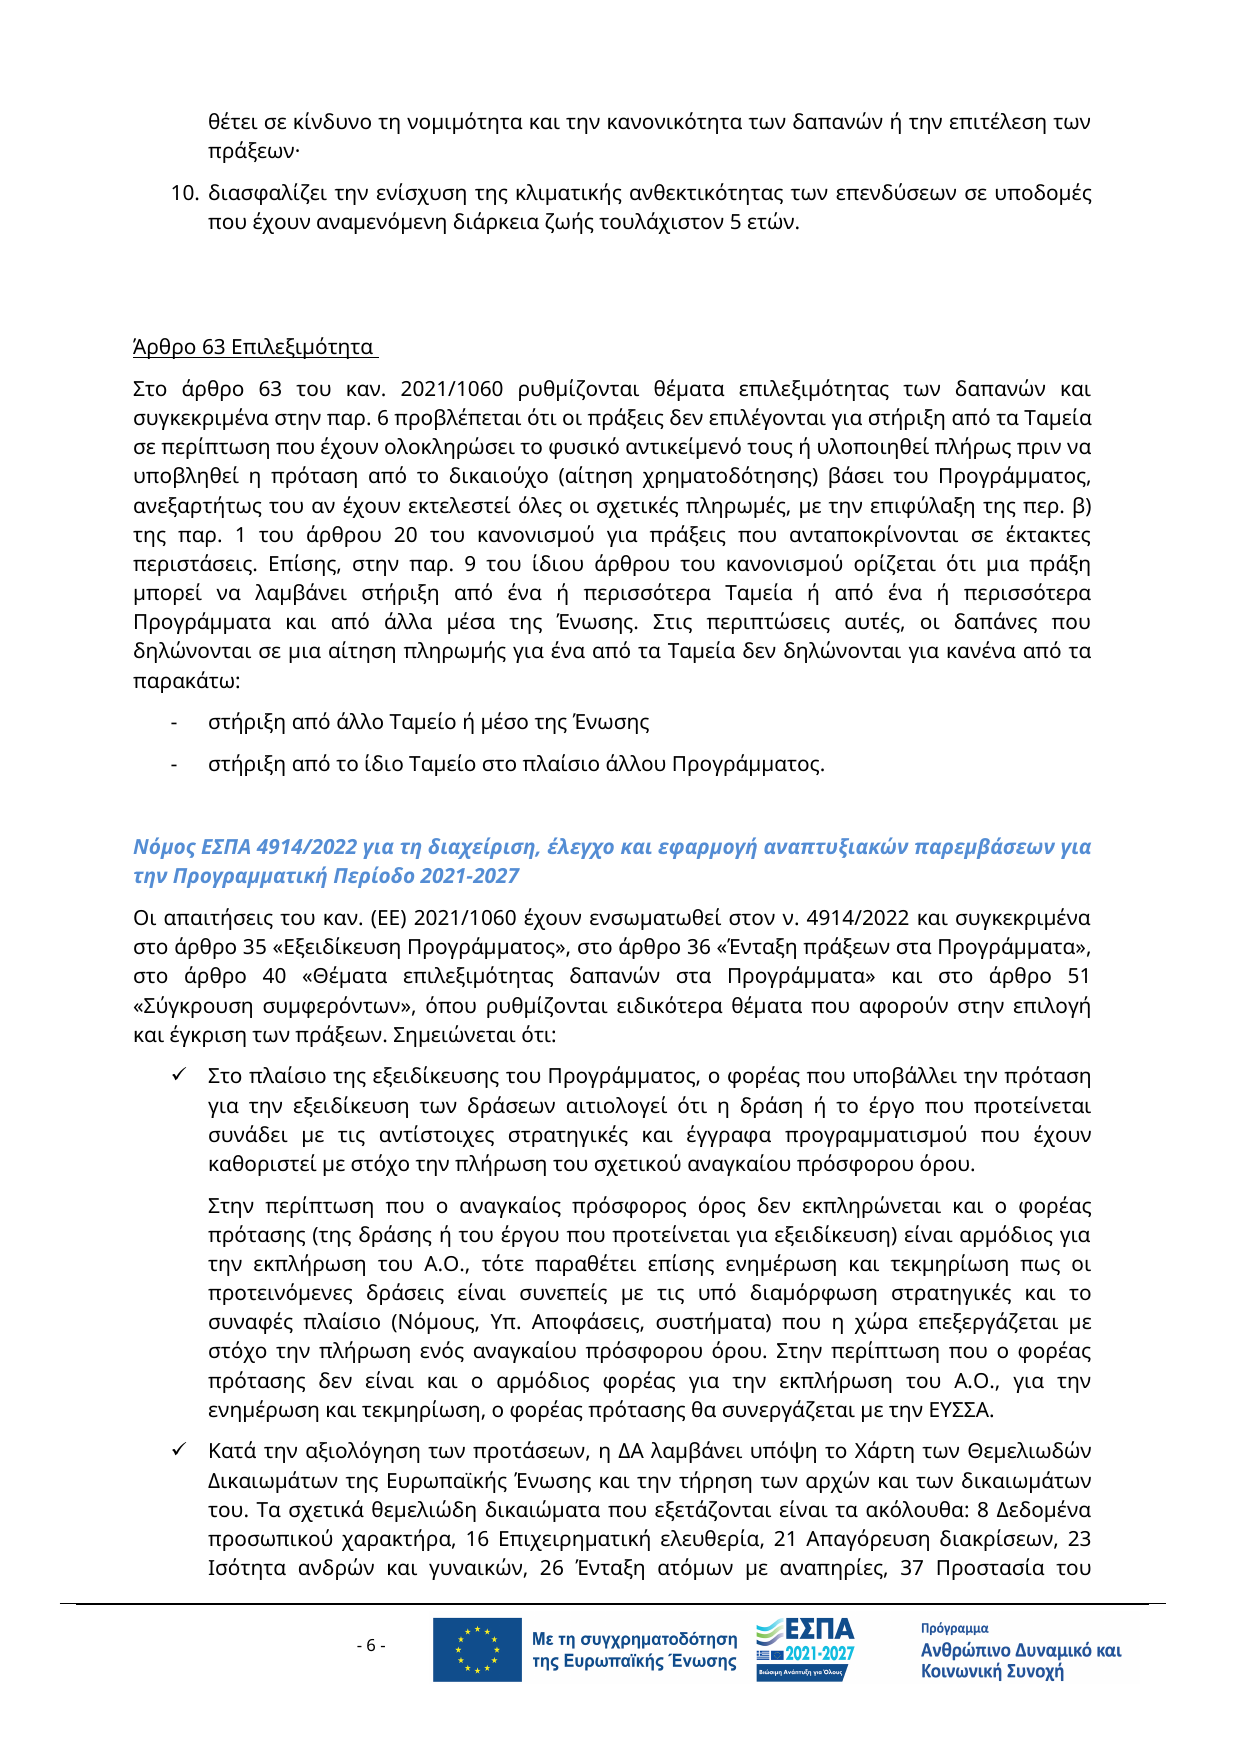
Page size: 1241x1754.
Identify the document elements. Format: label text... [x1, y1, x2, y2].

list διασφαλίζει την ενίσχυση της κλιματικής ανθεκτικότητας των επενδύσεων σε υποδομές που έχουν αναμενόμενη διάρκεια ζωής τουλάχιστον 5 ετών. [170, 177, 1093, 236]
text Οι απαιτήσεις του καν. (ΕΕ) 2021/1060 έχουν ενσωματωθεί στον ν. 4914/2022 και συγκεκριμένα στο άρθρο 35 «Εξειδίκευση Προγράμματος», στο άρθρο 36 «Ένταξη πράξεων στα Προγράμματα», στο άρθρο 40 «Θέματα επιλεξιμότητας δαπανών στα Προγράμματα» και στο άρθρο 51 «Σύγκρουση συμφερόντων», όπου ρυθμίζονται ειδικότερα θέματα που αφορούν στην επιλογή και έγκριση των πράξεων. Σημειώνεται ότι: [133, 902, 1093, 1048]
list στήριξη από το ίδιο Ταμείο στο πλαίσιο άλλου Προγράμματος. [170, 748, 1093, 777]
text Νόμος ΕΣΠΑ 4914/2022 για τη διαχείριση, έλεγχο και εφαρμογή αναπτυξιακών παρεμβάσεων για την Προγραμματική Περίοδο 2021-2027 [133, 831, 1093, 890]
text Άρθρο 63 Επιλεξιμότητα [133, 331, 1093, 361]
list Στο πλαίσιο της εξειδίκευσης του Προγράμματος, ο φορέας που υποβάλλει την πρόταση για την εξειδίκευση των δράσεων αιτιολογεί ότι η δράση ή το έργο που προτείνεται συνάδει με τις αντίστοιχες στρατηγικές και έγγραφα προγραμματισμού που έχουν καθοριστεί με στόχο την πλήρωση του σχετικού αναγκαίου πρόσφορου όρου. [170, 1061, 1093, 1177]
text Στο άρθρο 63 του καν. 2021/1060 ρυθμίζονται θέματα επιλεξιμότητας των δαπανών και συγκεκριμένα στην παρ. 6 προβλέπεται ότι οι πράξεις δεν επιλέγονται για στήριξη από τα Ταμεία σε περίπτωση που έχουν ολοκληρώσει το φυσικό αντικείμενό τους ή υλοποιηθεί πλήρως πριν να υποβληθεί η πρόταση από το δικαιούχο (αίτηση χρηματοδότησης) βάσει του Προγράμματος, ανεξαρτήτως του αν έχουν εκτελεστεί όλες οι σχετικές πληρωμές, με την επιφύλαξη της περ. β) της παρ. 1 του άρθρου 20 του κανονισμού για πράξεις που ανταποκρίνονται σε έκτακτες περιστάσεις. Επίσης, στην παρ. 9 του ίδιου άρθρου του κανονισμού ορίζεται ότι μια πράξη μπορεί να λαμβάνει στήριξη από ένα ή περισσότερα Ταμεία ή από ένα ή περισσότερα Προγράμματα και από άλλα μέσα της Ένωσης. Στις περιπτώσεις αυτές, οι δαπάνες που δηλώνονται σε μια αίτηση πληρωμής για ένα από τα Ταμεία δεν δηλώνονται για κανένα από τα παρακάτω: [133, 373, 1093, 694]
text Στην περίπτωση που ο αναγκαίος πρόσφορος όρος δεν εκπληρώνεται και ο φορέας πρότασης (της δράσης ή του έργου που προτείνεται για εξειδίκευση) είναι αρμόδιος για την εκπλήρωση του Α.Ο., τότε παραθέτει επίσης ενημέρωση και τεκμηρίωση πως οι προτεινόμενες δράσεις είναι συνεπείς με τις υπό διαμόρφωση στρατηγικές και το συναφές πλαίσιο (Νόμους, Υπ. Αποφάσεις, συστήματα) που η χώρα επεξεργάζεται με στόχο την πλήρωση ενός αναγκαίου πρόσφορου όρου. Στην περίπτωση που ο φορέας πρότασης δεν είναι και ο αρμόδιος φορέας για την εκπλήρωση του Α.Ο., για την ενημέρωση και τεκμηρίωση, ο φορέας πρότασης θα συνεργάζεται με την ΕΥΣΣΑ. [208, 1190, 1093, 1423]
list στήριξη από άλλο Ταμείο ή μέσο της Ένωσης [170, 706, 1093, 736]
picture [428, 1611, 1140, 1684]
